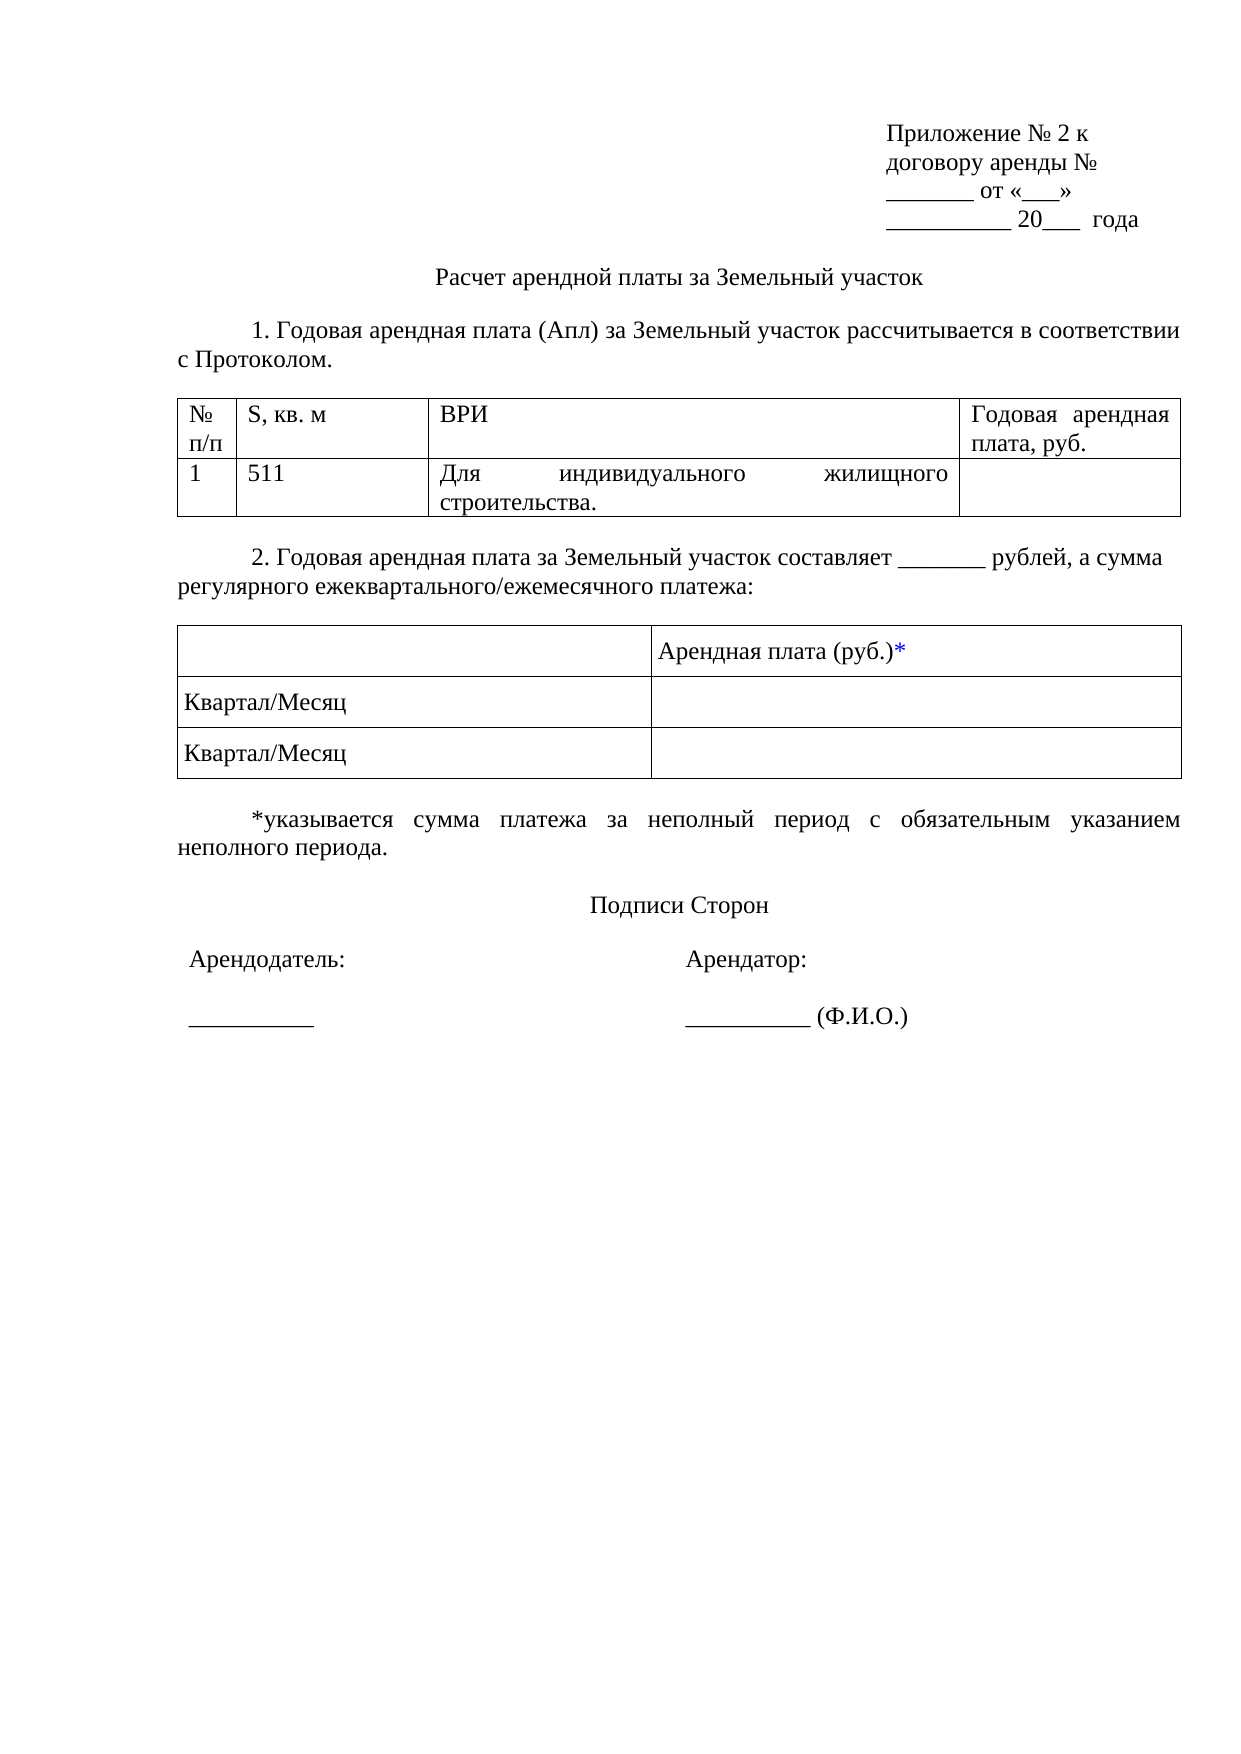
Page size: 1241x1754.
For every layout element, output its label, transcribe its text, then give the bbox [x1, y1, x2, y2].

table_header [178, 626, 651, 676]
table_cell [652, 728, 1181, 778]
table_cell __________ [177, 1001, 674, 1030]
table_header S, кв. м [237, 399, 428, 457]
table_cell Квартал/Месяц [178, 728, 651, 778]
text 1. Годовая арендная плата (Апл) за Земельный участок рассчитывается в соответствии с Протоколом. [177, 316, 1181, 373]
table_cell Для индивидуального жилищного строительства. [429, 459, 959, 516]
table_cell Квартал/Месяц [178, 677, 651, 727]
text 2. Годовая арендная плата за Земельный участок составляет _______ рублей, а сумма регулярного ежеквартального/ежемесячного платежа: [177, 542, 1181, 599]
text *указывается сумма платежа за неполный период с обязательным указанием неполного периода. [177, 804, 1181, 861]
table_header Годовая арендная плата, руб. [960, 399, 1180, 457]
text Приложение № 2 к договору аренды № _______ от «___» __________ 20___ года [886, 118, 1181, 233]
table_cell 1 [178, 459, 236, 516]
table_cell __________ (Ф.И.О.) [674, 1001, 1171, 1030]
table_header ВРИ [429, 399, 959, 457]
text Расчет арендной платы за Земельный участок [177, 262, 1181, 291]
table_header Арендодатель: [177, 944, 674, 1001]
text Подписи Сторон [177, 890, 1181, 919]
table_header № п/п [178, 399, 236, 457]
table_header Арендная плата (руб.)* [652, 626, 1181, 676]
table_header Арендатор: [674, 944, 1171, 1001]
table_cell 511 [237, 459, 428, 516]
table_cell [652, 677, 1181, 727]
table_cell [960, 459, 1180, 516]
